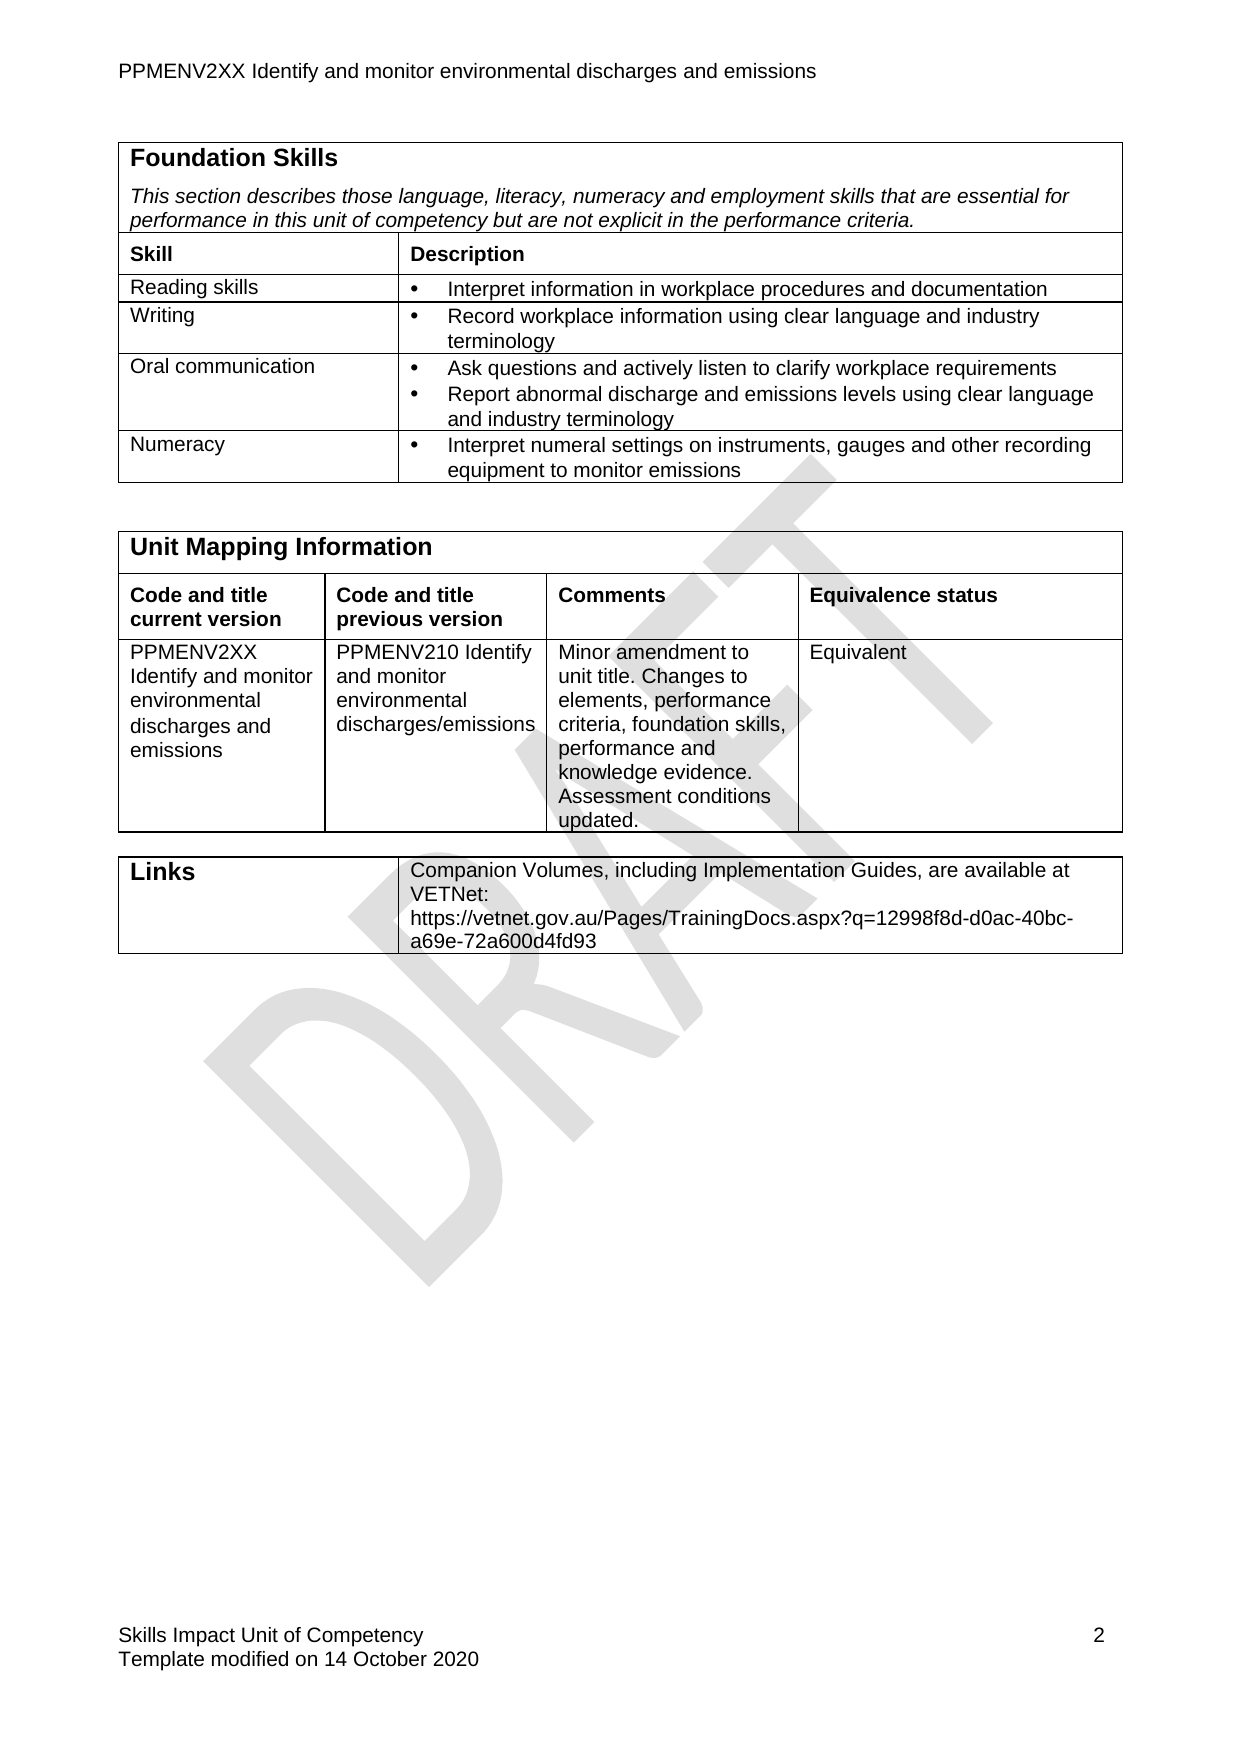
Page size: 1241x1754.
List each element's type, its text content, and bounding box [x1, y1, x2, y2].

table_cell Minor amendment to unit title. Changes to elements, performance criteria, foundation skills, performance and knowledge evidence. Assessment conditions updated. [547, 640, 798, 831]
table_cell PPMENV210 Identify and monitor environmental discharges/emissions [326, 640, 546, 831]
table_cell Interpret information in workplace procedures and documentation [399, 275, 1122, 301]
table_cell Code and title previous version [326, 574, 546, 639]
table_cell Oral communication [119, 354, 398, 430]
table_cell Interpret numeral settings on instruments, gauges and other recording equipment to monitor emissions [399, 431, 1122, 482]
table_header Foundation Skills This section describes those language, literacy, numeracy and employment skills that are essential for performance in this unit of competency but are not explicit in the performance criteria. [119, 143, 1122, 232]
table_cell PPMENV2XX Identify and monitor environmental discharges and emissions [119, 640, 324, 831]
table_header Unit Mapping Information [119, 532, 1122, 573]
table_header Links [119, 858, 398, 953]
table_cell Ask questions and actively listen to clarify workplace requirements Report abnormal discharge and emissions levels using clear language and industry terminology [399, 354, 1122, 430]
table_header Companion Volumes, including Implementation Guides, are available at VETNet: https://vetnet.gov.au/Pages/TrainingDocs.aspx?q=12998f8d-d0ac-40bc-a69e-72a600d4fd93 [399, 858, 1122, 953]
table_cell Reading skills [119, 275, 398, 301]
table_cell Skill [119, 233, 398, 274]
table_cell Record workplace information using clear language and industry terminology [399, 303, 1122, 353]
table_cell Equivalence status [799, 574, 1122, 639]
table_cell Numeracy [119, 431, 398, 482]
table_cell Code and title current version [119, 574, 324, 639]
table_cell Comments [547, 574, 798, 639]
table_cell Writing [119, 303, 398, 353]
table_cell Description [399, 233, 1122, 274]
table_cell Equivalent [799, 640, 1122, 831]
